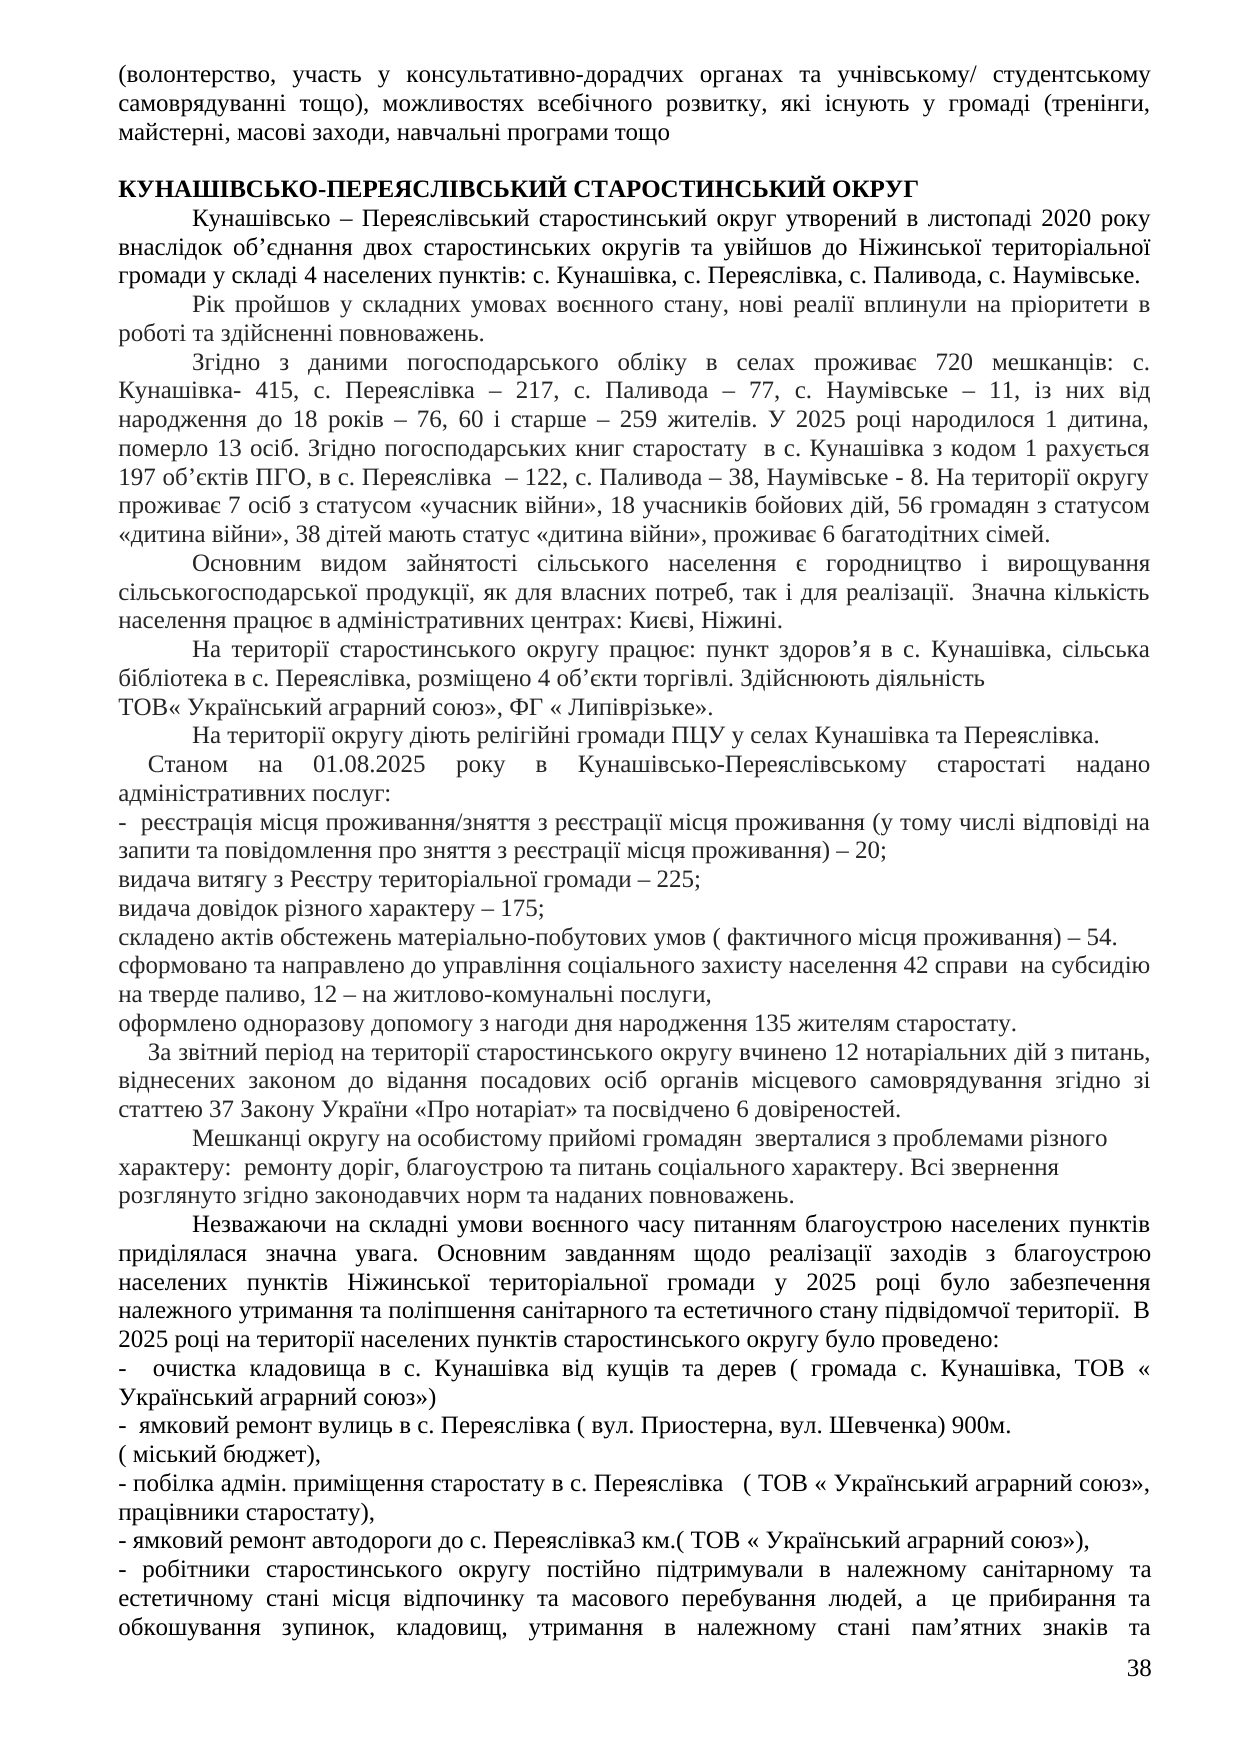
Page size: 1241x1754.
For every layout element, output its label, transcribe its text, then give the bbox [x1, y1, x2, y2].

text Станом на 01.08.2025 року в Кунашівсько-Переяслівському старостаті надано адміністративних послуг: [118, 749, 1152, 807]
text Мешканці округу на особистому прийомі громадян зверталися з проблемами різного характеру: ремонту доріг, благоустрою та питань соціального характеру. Всі звернення розглянуто згідно законодавчих норм та наданих повноважень. [118, 1123, 1152, 1209]
text - побілка адмін. приміщення старостату в с. Переяслівка ( ТОВ « Український аграрний союз», працівники старостату), [118, 1468, 1152, 1525]
text Основним видом зайнятості сільського населення є городництво і вирощування сільськогосподарської продукції, як для власних потреб, так і для реалізації. Значна кількість населення працює в адміністративних центрах: Києві, Ніжині. [118, 548, 1152, 634]
text За звітний період на території старостинського округу вчинено 12 нотаріальних дій з питань, віднесених законом до відання посадових осіб органів місцевого самоврядування згідно зі статтею 37 Закону України «Про нотаріат» та посвідчено 6 довіреностей. [118, 1037, 1152, 1123]
text Кунашівсько – Переяслівський старостинський округ утворений в листопаді 2020 року внаслідок об’єднання двох старостинських округів та увійшов до Ніжинської територіальної громади у складі 4 населених пунктів: с. Кунашівка, с. Переяслівка, с. Паливода, с. Наумівське. [304, 260, 1152, 289]
text Незважаючи на складні умови воєнного часу питанням благоустрою населених пунктів приділялася значна увага. Основним завданням щодо реалізації заходів з благоустрою населених пунктів Ніжинської територіальної громади у 2025 році було забезпечення належного утримання та поліпшення санітарного та естетичного стану підвідомчої території. В 2025 році на території населених пунктів старостинського округу було проведено: [118, 1209, 1152, 1353]
text КУНАШІВСЬКО-ПЕРЕЯСЛІВСЬКИЙ СТАРОСТИНСЬКИЙ ОКРУГ [118, 174, 1152, 203]
text - реєстрація місця проживання/зняття з реєстрації місця проживання (у тому числі відповіді на запити та повідомлення про зняття з реєстрації місця проживання) – 20; [118, 807, 1152, 864]
text складено актів обстежень матеріально-побутових умов ( фактичного місця проживання) – 54. [118, 922, 1152, 950]
text - очистка кладовища в с. Кунашівка від кущів та дерев ( громада с. Кунашівка, ТОВ « Український аграрний союз») [118, 1353, 1152, 1410]
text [118, 59, 1152, 145]
text видача витягу з Реєстру територіальної громади – 225; [118, 864, 1152, 893]
text сформовано та направлено до управління соціального захисту населення 42 справи на субсидію на тверде паливо, 12 – на житлово-комунальні послуги, [118, 950, 1152, 1008]
text Рік пройшов у складних умовах воєнного стану, нові реалії вплинули на пріоритети в роботі та здійсненні повноважень. [118, 289, 1152, 347]
text Згідно з даними погосподарського обліку в селах проживає 720 мешканців: с. Кунашівка- 415, с. Переяслівка – 217, с. Паливода – 77, с. Наумівське – 11, із них від народження до 18 років – 76, 60 і старше – 259 жителів. У 2025 році народилося 1 дитина, померло 13 осіб. Згідно погосподарських книг старостату в с. Кунашівка з кодом 1 рахується 197 об’єктів ПГО, в с. Переяслівка – 122, с. Паливода – 38, Наумівське - 8. На території округу проживає 7 осіб з статусом «учасник війни», 18 учасників бойових дій, 56 громадян з статусом «дитина війни», 38 дітей мають статус «дитина війни», проживає 6 багатодітних сімей. [118, 347, 1152, 548]
text оформлено одноразову допомогу з нагоди дня народження 135 жителям старостату. [118, 1008, 1152, 1037]
text видача довідок різного характеру – 175; [118, 893, 1152, 922]
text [118, 1554, 1152, 1640]
text - ямковий ремонт автодороги до с. Переяслівка3 км.( ТОВ « Український аграрний союз»), [118, 1525, 1152, 1554]
text ТОВ« Український аграрний союз», ФГ « Липіврізьке». [118, 692, 1152, 720]
text ( міський бюджет), [118, 1439, 1152, 1468]
text На території старостинського округу працює: пункт здоров’я в с. Кунашівка, сільська бібліотека в с. Переяслівка, розміщено 4 об’єкти торгівлі. Здійснюють діяльність [118, 634, 1152, 692]
text На території округу діють релігійні громади ПЦУ у селах Кунашівка та Переяслівка. [118, 720, 1152, 749]
text - ямковий ремонт вулиць в с. Переяслівка ( вул. Приостерна, вул. Шевченка) 900м. [118, 1410, 1152, 1439]
